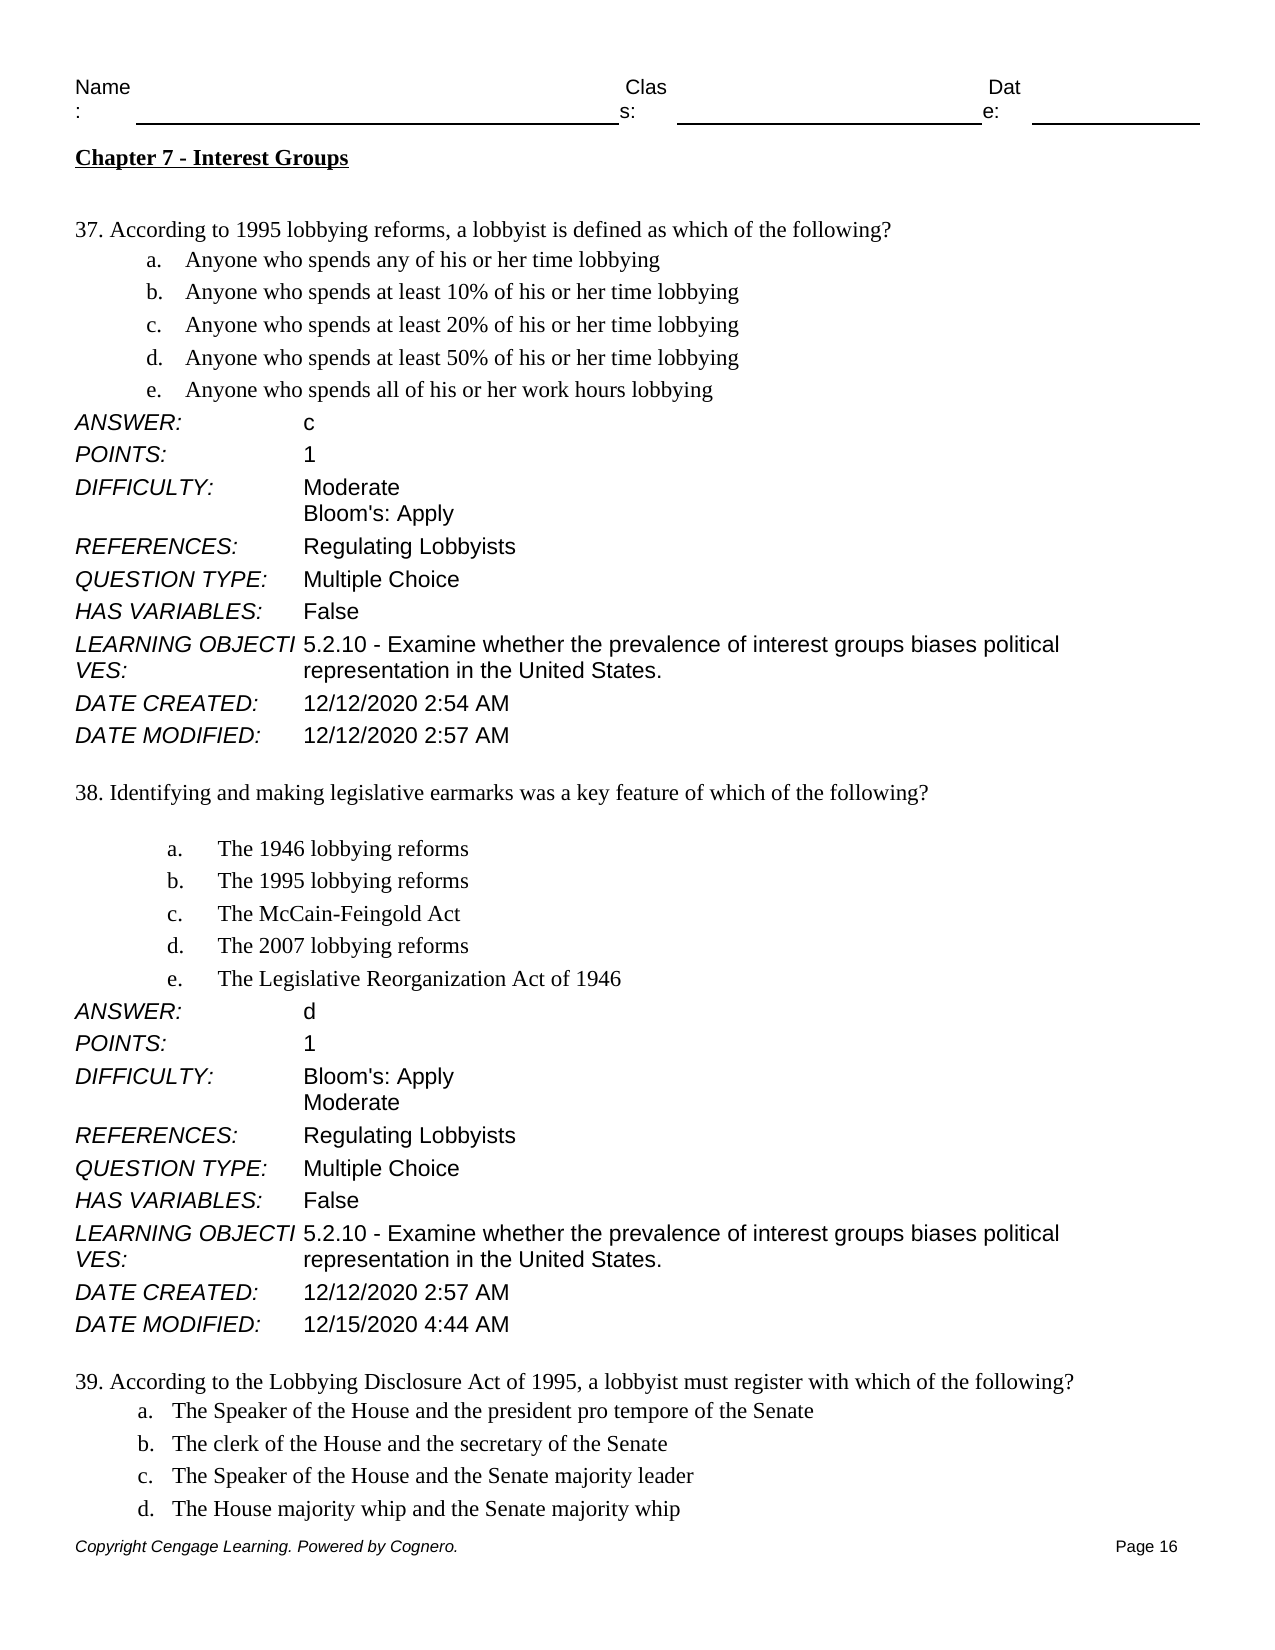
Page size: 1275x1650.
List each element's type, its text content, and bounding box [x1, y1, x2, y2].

table_header 37. According to 1995 lobbying reforms, a lobbyist is defined as which of the following? [75, 216, 1200, 752]
table_header 38. Identifying and making legislative earmarks was a key feature of which of the following? ​ [75, 779, 1200, 1341]
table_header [75, 1368, 1200, 1524]
